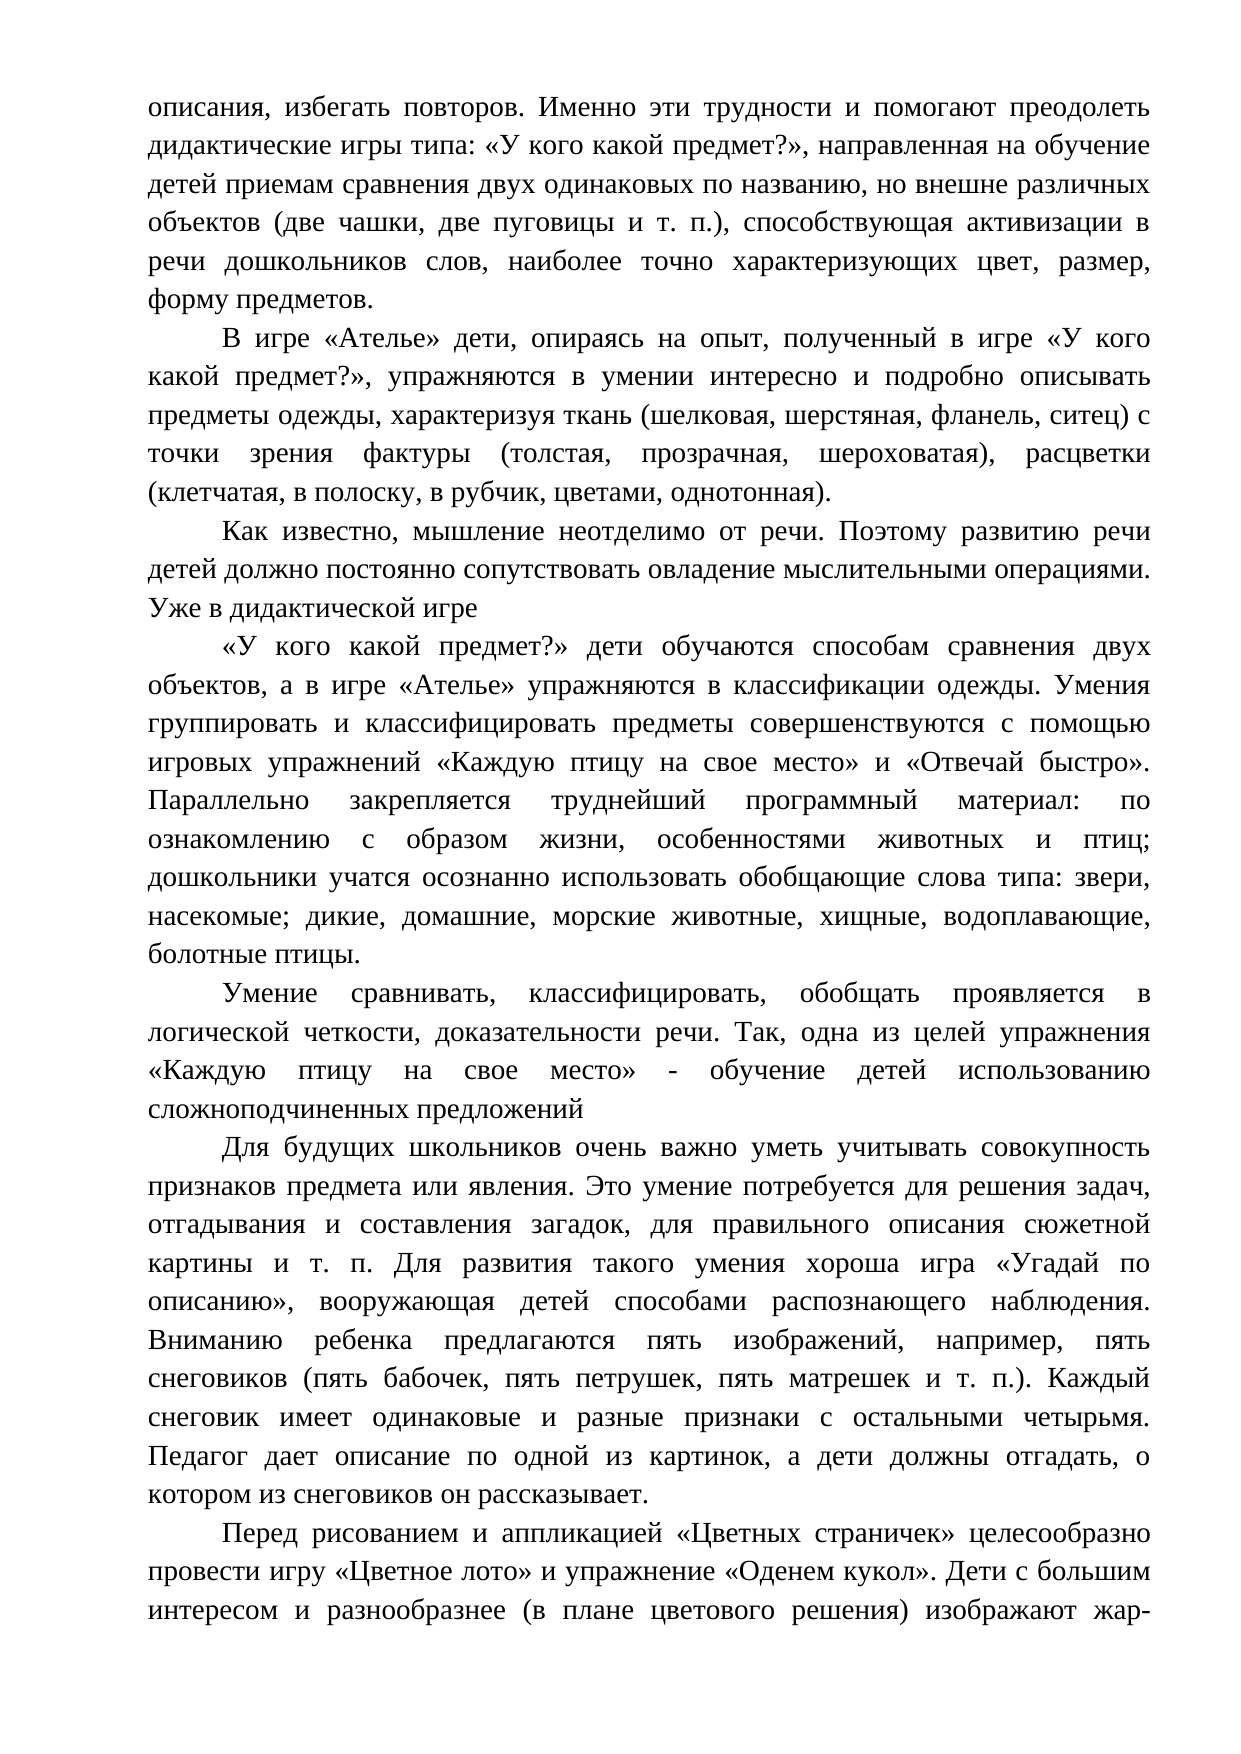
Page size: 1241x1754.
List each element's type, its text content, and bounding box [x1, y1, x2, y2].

text Для будущих школьников очень важно уметь учитывать совокупность признаков предмета или явления. Это умение потребуется для решения задач, отгадывания и составления загадок, для правильного описания сюжетной картины и т. п. Для развития такого умения хороша игра «Угадай по описанию», вооружающая детей способами распознающего наблюдения. Вниманию ребенка предлагаются пять изображений, например, пять снеговиков (пять бабочек, пять петрушек, пять матрешек и т. п.). Каждый снеговик имеет одинаковые и разные признаки с остальными четырьмя. Педагог дает описание по одной из картинок, а дети должны отгадать, о котором из снеговиков он рассказывает. [148, 1129, 1152, 1510]
text Умение сравнивать, классифицировать, обобщать проявляется в логической четкости, доказательности речи. Так, одна из целей упражнения «Каждую птицу на свое место» - обучение детей использованию сложноподчиненных предложений [148, 975, 1152, 1124]
text В игре «Ателье» дети, опираясь на опыт, полученный в игре «У кого какой предмет?», упражняются в умении интересно и подробно описывать предметы одежды, характеризуя ткань (шелковая, шерстяная, фланель, ситец) с точки зрения фактуры (толстая, прозрачная, шероховатая), расцветки (клетчатая, в полоску, в рубчик, цветами, однотонная). [148, 320, 1152, 508]
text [148, 1515, 1152, 1625]
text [148, 89, 1152, 315]
text «У кого какой предмет?» дети обучаются способам сравнения двух объектов, а в игре «Ателье» упражняются в классификации одежды. Умения группировать и классифицировать предметы совершенствуются с помощью игровых упражнений «Каждую птицу на свое место» и «Отвечай быстро». Параллельно закрепляется труднейший программный материал: по ознакомлению с образом жизни, особенностями животных и птиц; дошкольники учатся осознанно использовать обобщающие слова типа: звери, насекомые; дикие, домашние, морские животные, хищные, водоплавающие, болотные птицы. [148, 628, 1152, 970]
text Как известно, мышление неотделимо от речи. Поэтому развитию речи детей должно постоянно сопутствовать овладение мыслительными операциями. Уже в дидактической игре [148, 513, 1152, 623]
